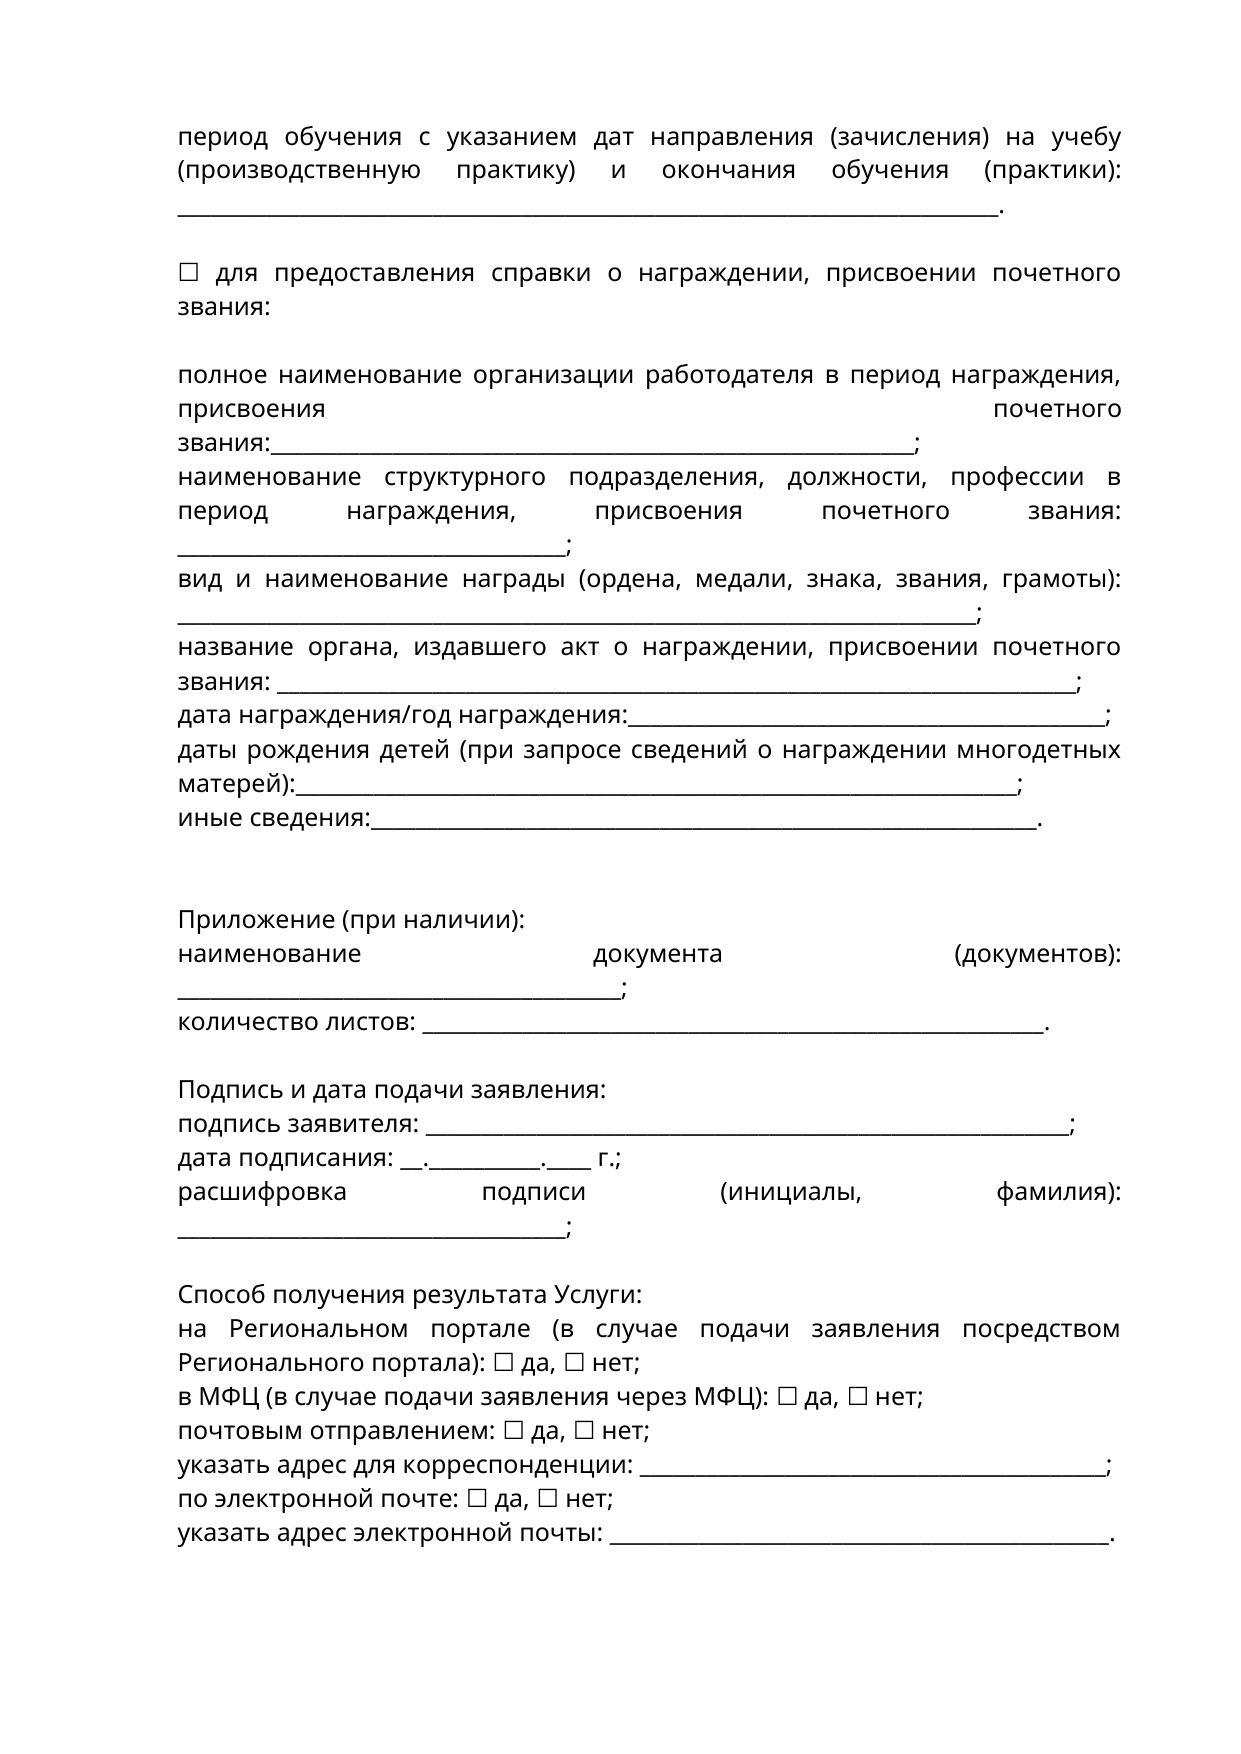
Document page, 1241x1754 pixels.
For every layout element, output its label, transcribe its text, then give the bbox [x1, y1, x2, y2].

text Подпись и дата подачи заявления: [177, 1072, 1122, 1106]
text дата награждения/год награждения:___________________________________________; [177, 697, 1122, 731]
text на Региональном портале (в случае подачи заявления посредством Регионального портала): ☐ да, ☐ нет; [177, 1310, 1122, 1378]
text даты рождения детей (при запросе сведений о награждении многодетных матерей):_________________________________________________________________; [177, 731, 1122, 799]
text название органа, издавшего акт о награждении, присвоении почетного звания: ________________________________________________________________________; [177, 629, 1122, 697]
text количество листов: ________________________________________________________. [177, 1004, 1122, 1038]
text дата подписания: __.__________.____ г.; [177, 1140, 1122, 1174]
text подпись заявителя: __________________________________________________________; [177, 1106, 1122, 1140]
text Способ получения результата Услуги: [177, 1276, 1122, 1310]
text вид и наименование награды (ордена, медали, знака, звания, грамоты): ________________________________________________________________________; [177, 561, 1122, 629]
text период обучения с указанием дат направления (зачисления) на учебу (производственную практику) и окончания обучения (практики): __________________________________________________________________________. [177, 118, 1122, 220]
text в МФЦ (в случае подачи заявления через МФЦ): ☐ да, ☐ нет; [177, 1378, 1122, 1412]
text указать адрес электронной почты: _____________________________________________. [177, 1515, 1122, 1549]
text полное наименование организации работодателя в период награждения, присвоения почетного звания:__________________________________________________________; [177, 357, 1122, 459]
text наименование документа (документов): ________________________________________; [177, 936, 1122, 1004]
text почтовым отправлением: ☐ да, ☐ нет; [177, 1412, 1122, 1447]
text Приложение (при наличии): [177, 902, 1122, 936]
text расшифровка подписи (инициалы, фамилия): ___________________________________; [177, 1174, 1122, 1242]
text наименование структурного подразделения, должности, профессии в период награждения, присвоения почетного звания: ___________________________________; [177, 459, 1122, 561]
text иные сведения:____________________________________________________________. [177, 799, 1122, 833]
text ☐ для предоставления справки о награждении, присвоении почетного звания: [177, 254, 1122, 322]
text указать адрес для корреспонденции: __________________________________________; [177, 1447, 1122, 1481]
text по электронной почте: ☐ да, ☐ нет; [177, 1481, 1122, 1515]
